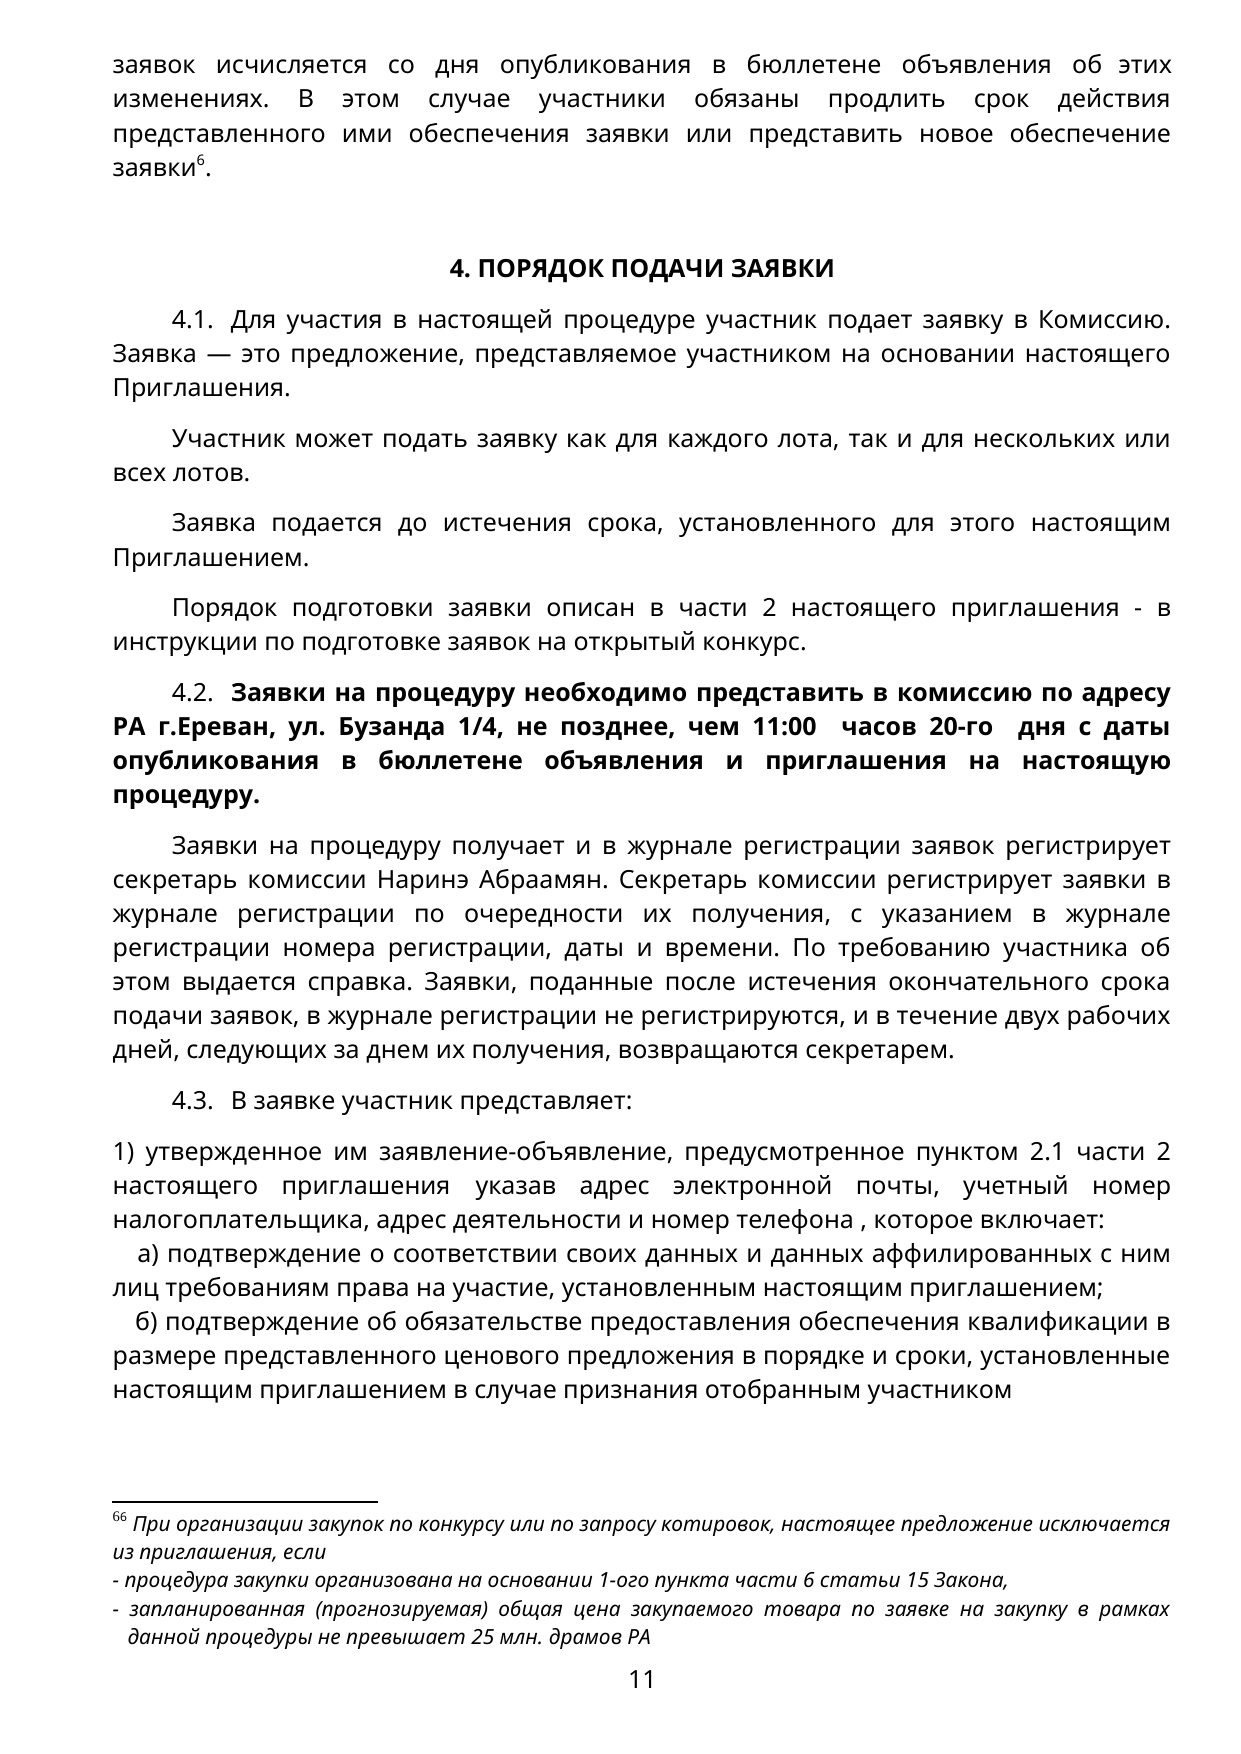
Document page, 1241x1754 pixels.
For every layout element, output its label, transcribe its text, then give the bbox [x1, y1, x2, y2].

text 4.3. В заявке участник представляет: [112, 1083, 1172, 1117]
text 4.1. Для участия в настоящей процедуре участник подает заявку в Комиссию. Заявка — это предложение, представляемое участником на основании настоящего Приглашения. [112, 301, 1172, 404]
text 3.6. При внесении изменений в приглашение окончательный срок подачи заявок исчисляется со дня опубликования в бюллетене объявления об этих изменениях. В этом случае участники обязаны продлить срок действия представленного ими обеспечения заявки или представить новое обеспечение заявки6. [112, 47, 1172, 183]
text Порядок подготовки заявки описан в части 2 настоящего приглашения - в инструкции по подготовке заявок на открытый конкурс. [112, 590, 1172, 658]
text 4. ПОРЯДОК ПОДАЧИ ЗАЯВКИ [112, 251, 1172, 285]
text Заявка подается до истечения срока, установленного для этого настоящим Приглашением. [112, 505, 1172, 573]
text 1) утвержденное им заявление-объявление, предусмотренное пунктом 2.1 части 2 настоящего приглашения указав адрес электронной почты, учетный номер налогоплательщика, адрес деятельности и номер телефона , которое включает: [112, 1133, 1172, 1236]
text а) подтверждение о соответствии своих данных и данных аффилированных с ним лиц требованиям права на участие, установленным настоящим приглашением; [112, 1236, 1172, 1304]
text Заявки на процедуру получает и в журнале регистрации заявок регистрирует секретарь комиссии Наринэ Абраамян. Секретарь комиссии регистрирует заявки в журнале регистрации по очередности их получения, с указанием в журнале регистрации номера регистрации, даты и времени. По требованию участника об этом выдается справка. Заявки, поданные после истечения окончательного срока подачи заявок, в журнале регистрации не регистрируются, и в течение двух рабочих дней, следующих за днем их получения, возвращаются секретарем. [112, 828, 1172, 1066]
text Участник может подать заявку как для каждого лота, так и для нескольких или всех лотов. [112, 420, 1172, 488]
text б) подтверждение об обязательстве предоставления обеспечения квалификации в размере представленного ценового предложения в порядке и сроки, установленные настоящим приглашением в случае признания отобранным участником [112, 1304, 1172, 1406]
text 4.2. Заявки на процедуру необходимо представить в комиссию по адресу РА г.Ереван, ул. Бузанда 1/4, не позднее, чем 11:00 часов 20-го дня с даты опубликования в бюллетене объявления и приглашения на настоящую процедуру. [112, 675, 1172, 811]
